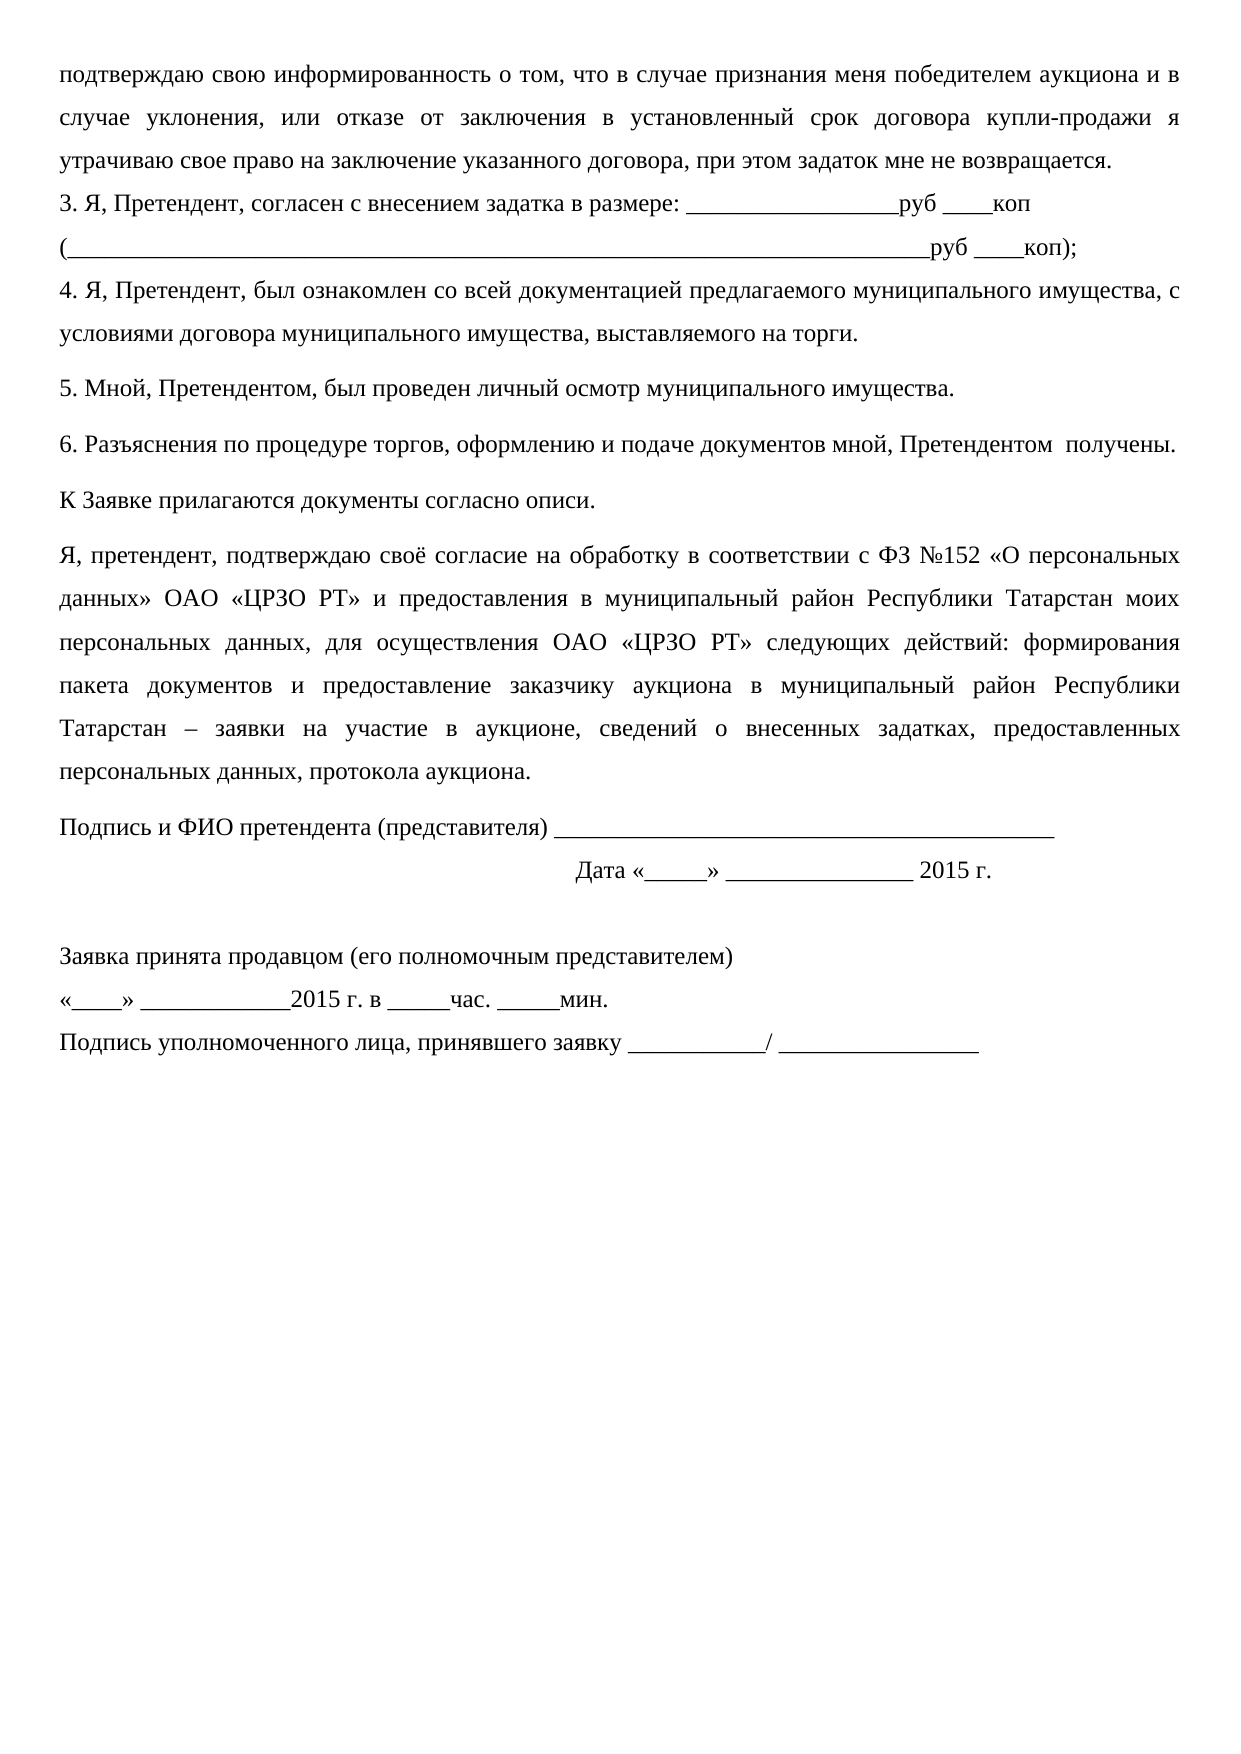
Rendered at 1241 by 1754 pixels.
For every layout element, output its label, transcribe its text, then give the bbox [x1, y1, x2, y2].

text «____» ____________2015 г. в _____час. _____мин. [59, 984, 1181, 1013]
text (_____________________________________________________________________руб ____коп); [59, 232, 1181, 260]
text 4. Я, Претендент, был ознакомлен со всей документацией предлагаемого муниципального имущества, с условиями договора муниципального имущества, выставляемого на торги. [59, 275, 1181, 347]
text Заявка принята продавцом (его полномочным представителем) [59, 941, 1181, 970]
subtitle Подпись уполномоченного лица, принявшего заявку ___________/ ________________ [59, 1027, 1181, 1056]
text 3. Я, Претендент, согласен с внесением задатка в размере: _________________руб ____коп [59, 188, 1181, 217]
text 5. Мной, Претендентом, был проведен личный осмотр муниципального имущества. [59, 373, 1181, 402]
text Я, претендент, подтверждаю своё согласие на обработку в соответствии с ФЗ №152 «О персональных данных» ОАО «ЦРЗО РТ» и предоставления в муниципальный район Республики Татарстан моих персональных данных, для осуществления ОАО «ЦРЗО РТ» следующих действий: формирования пакета документов и предоставление заказчику аукциона в муниципальный район Республики Татарстан – заявки на участие в аукционе, сведений о внесенных задатках, предоставленных персональных данных, протокола аукциона. [59, 540, 1181, 785]
text 6. Разъяснения по процедуре торгов, оформлению и подаче документов мной, Претендентом получены. [59, 429, 1181, 458]
text Дата «_____» _______________ 2015 г. [59, 855, 1181, 883]
text Подпись и ФИО претендента (представителя) ________________________________________ [59, 812, 1181, 840]
text К Заявке прилагаются документы согласно описи. [59, 485, 1181, 513]
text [59, 59, 1181, 174]
